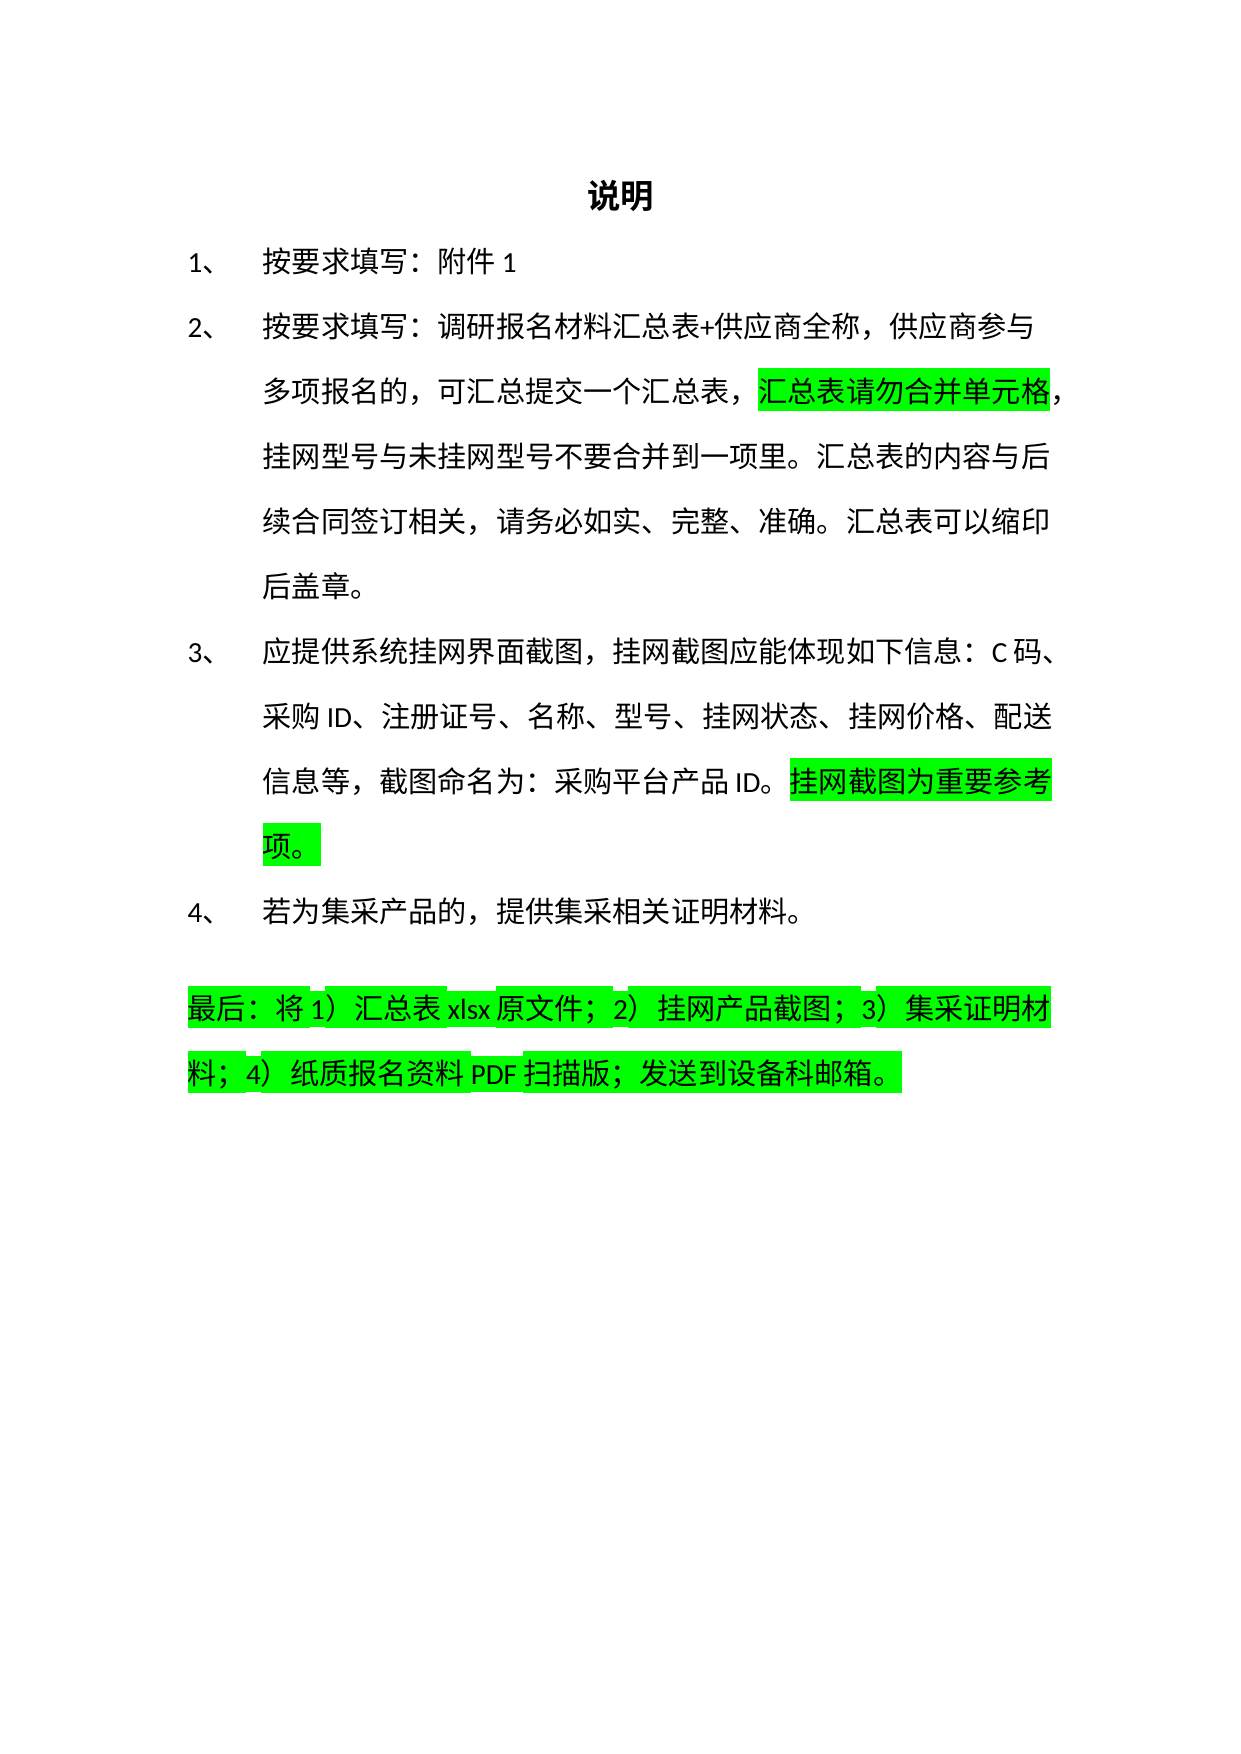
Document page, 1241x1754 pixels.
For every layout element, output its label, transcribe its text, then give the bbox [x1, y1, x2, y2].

list 按要求填写：调研报名材料汇总表+供应商全称，供应商参与多项报名的，可汇总提交一个汇总表，汇总表请勿合并单元格，挂网型号与未挂网型号不要合并到一项里。汇总表的内容与后续合同签订相关，请务必如实、完整、准确。汇总表可以缩印后盖章。 [187, 292, 1053, 617]
list 应提供系统挂网界面截图，挂网截图应能体现如下信息：C码、采购ID、注册证号、名称、型号、挂网状态、挂网价格、配送信息等，截图命名为：采购平台产品ID。挂网截图为重要参考项。 [187, 617, 1053, 877]
text 说明 [187, 162, 1053, 227]
list 若为集采产品的，提供集采相关证明材料。 [187, 877, 1053, 942]
text 最后：将1）汇总表xlsx原文件；2）挂网产品截图；3）集采证明材料；4）纸质报名资料PDF扫描版；发送到设备科邮箱。 [187, 974, 1053, 1104]
list 按要求填写：附件1 [187, 227, 1053, 292]
